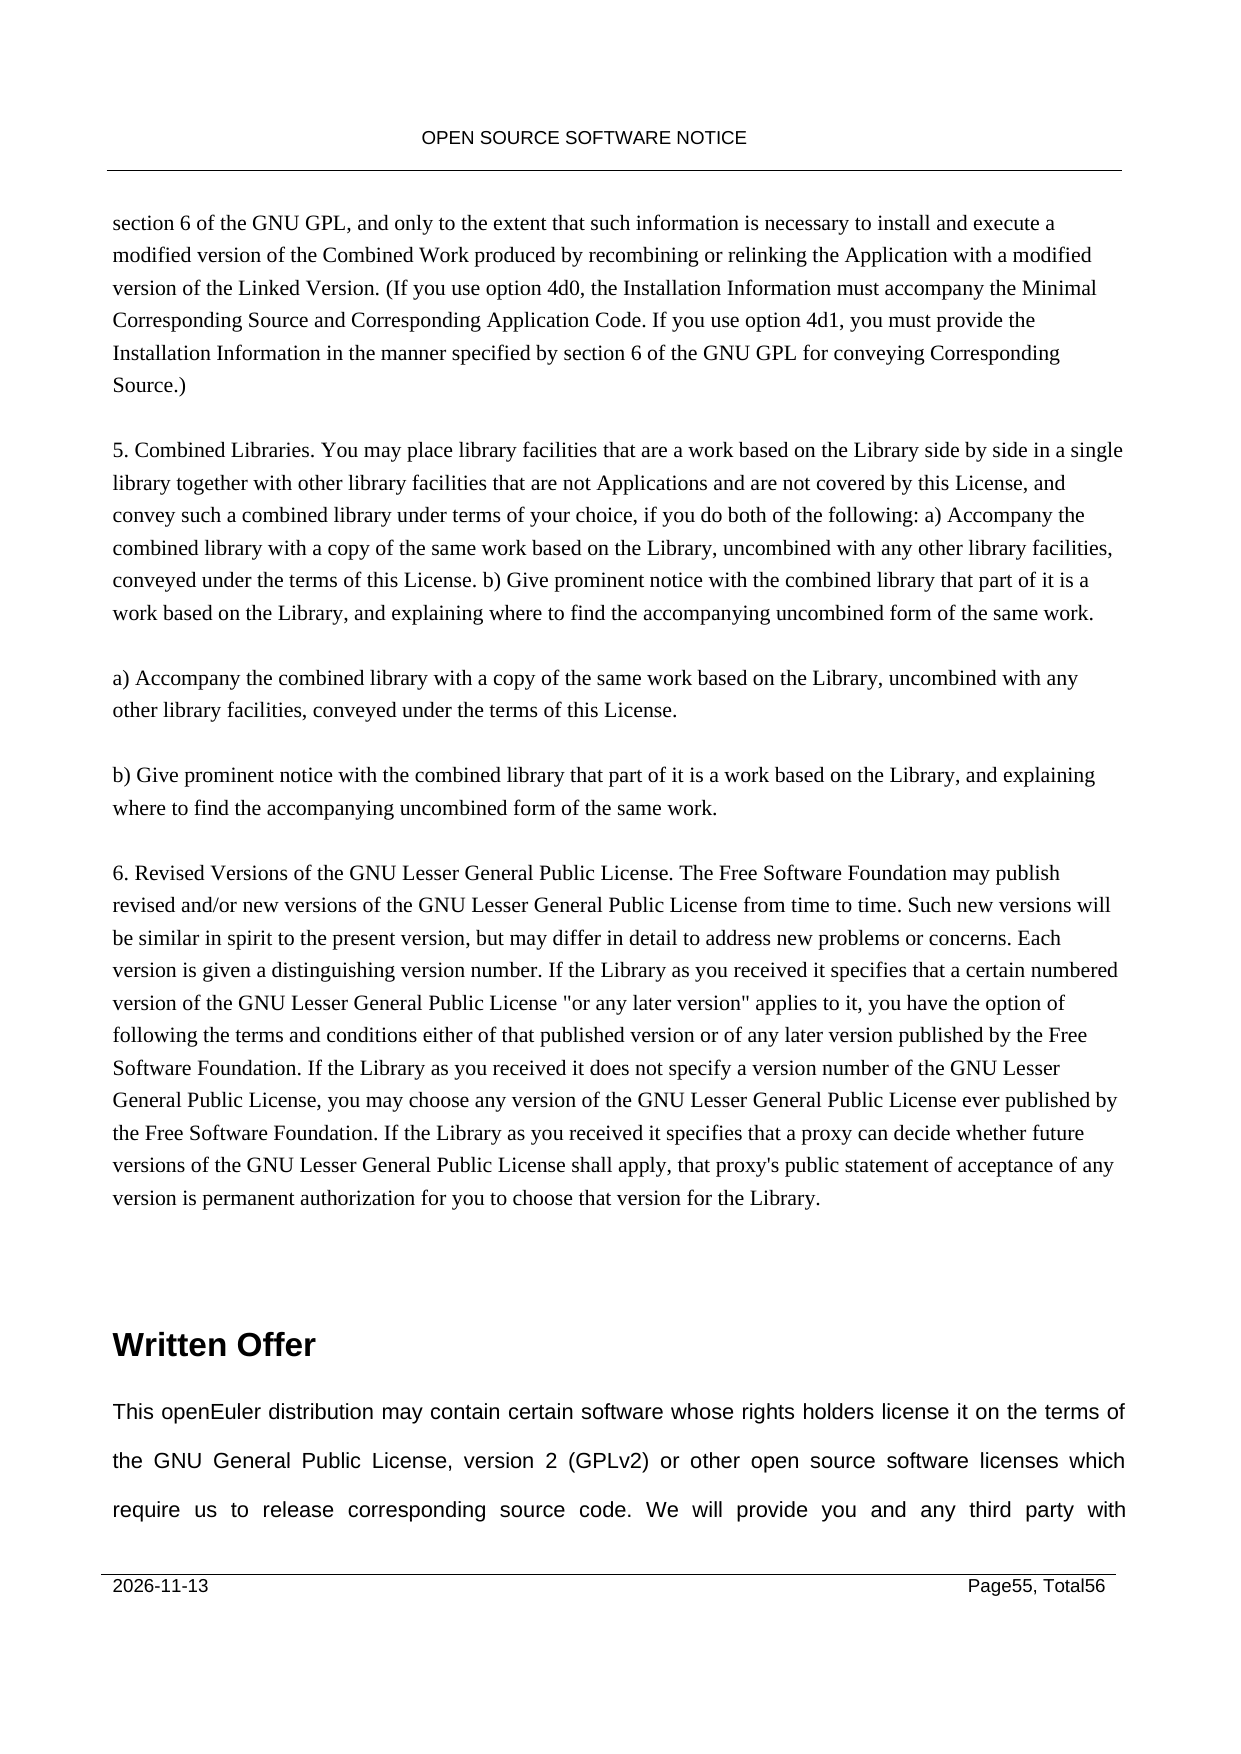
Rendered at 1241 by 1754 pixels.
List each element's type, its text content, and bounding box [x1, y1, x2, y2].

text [112, 1396, 1128, 1526]
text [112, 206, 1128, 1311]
text Written Offer [112, 1311, 1128, 1376]
